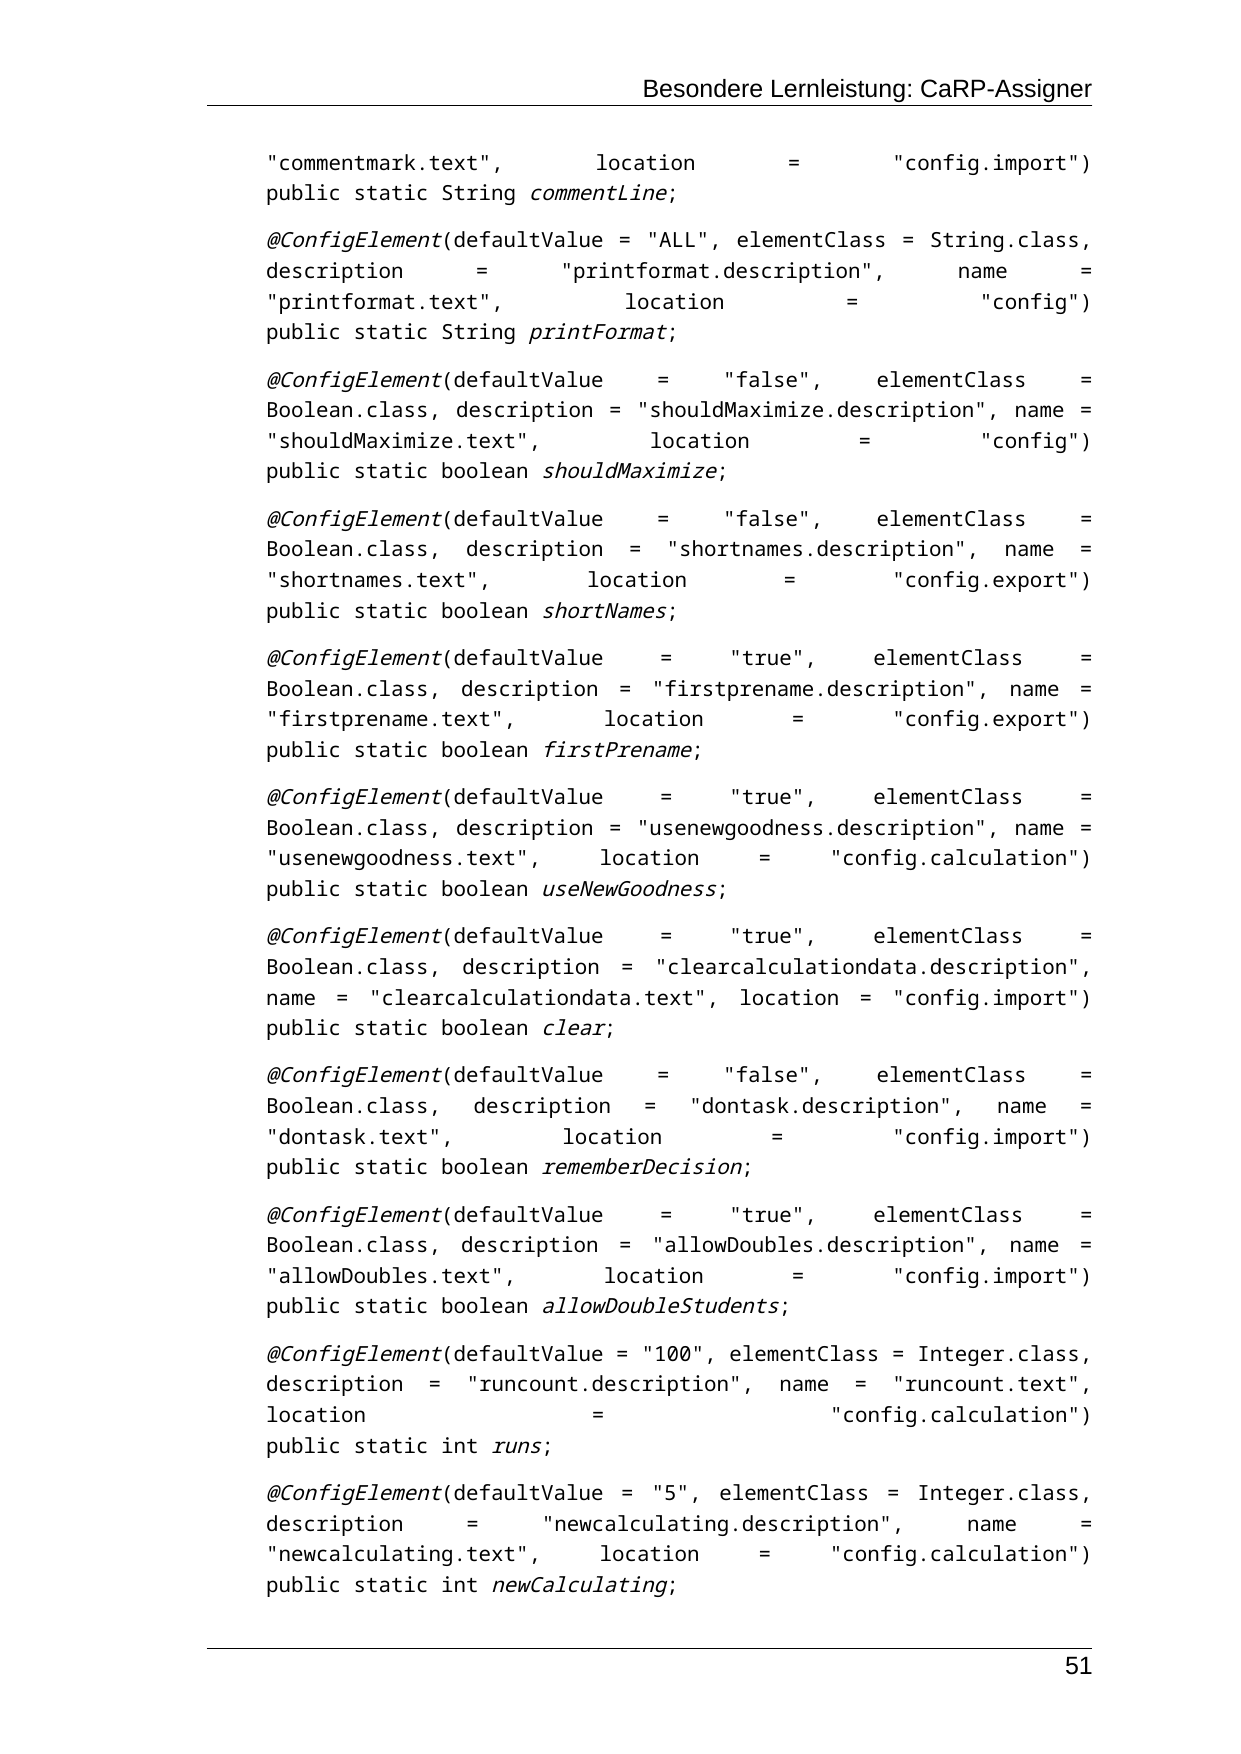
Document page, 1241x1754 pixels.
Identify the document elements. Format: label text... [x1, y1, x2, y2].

text @ConfigElement(defaultValue = "true", elementClass = Boolean.class, description = "allowDoubles.description", name = "allowDoubles.text", location = "config.import") public static boolean allowDoubleStudents; [207, 1200, 1092, 1320]
text @ConfigElement(defaultValue = "false", elementClass = Boolean.class, description = "shouldMaximize.description", name = "shouldMaximize.text", location = "config") public static boolean shouldMaximize; [207, 365, 1092, 485]
text @ConfigElement(defaultValue = "true", elementClass = Boolean.class, description = "usenewgoodness.description", name = "usenewgoodness.text", location = "config.calculation") public static boolean useNewGoodness; [207, 782, 1092, 903]
text @ConfigElement(defaultValue = "ALL", elementClass = String.class, description = "printformat.description", name = "printformat.text", location = "config") public static String printFormat; [207, 226, 1092, 346]
text @ConfigElement(defaultValue = "false", elementClass = Boolean.class, description = "shortnames.description", name = "shortnames.text", location = "config.export") public static boolean shortNames; [207, 504, 1092, 624]
text @ConfigElement(defaultValue = "100", elementClass = Integer.class, description = "runcount.description", name = "runcount.text", location = "config.calculation") public static int runs; [207, 1339, 1092, 1459]
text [207, 148, 1092, 207]
text @ConfigElement(defaultValue = "true", elementClass = Boolean.class, description = "clearcalculationdata.description", name = "clearcalculationdata.text", location = "config.import") public static boolean clear; [207, 921, 1092, 1042]
text @ConfigElement(defaultValue = "false", elementClass = Boolean.class, description = "dontask.description", name = "dontask.text", location = "config.import") public static boolean rememberDecision; [207, 1061, 1092, 1181]
text @ConfigElement(defaultValue = "5", elementClass = Integer.class, description = "newcalculating.description", name = "newcalculating.text", location = "config.calculation") public static int newCalculating; [207, 1478, 1092, 1598]
text @ConfigElement(defaultValue = "true", elementClass = Boolean.class, description = "firstprename.description", name = "firstprename.text", location = "config.export") public static boolean firstPrename; [207, 643, 1092, 763]
